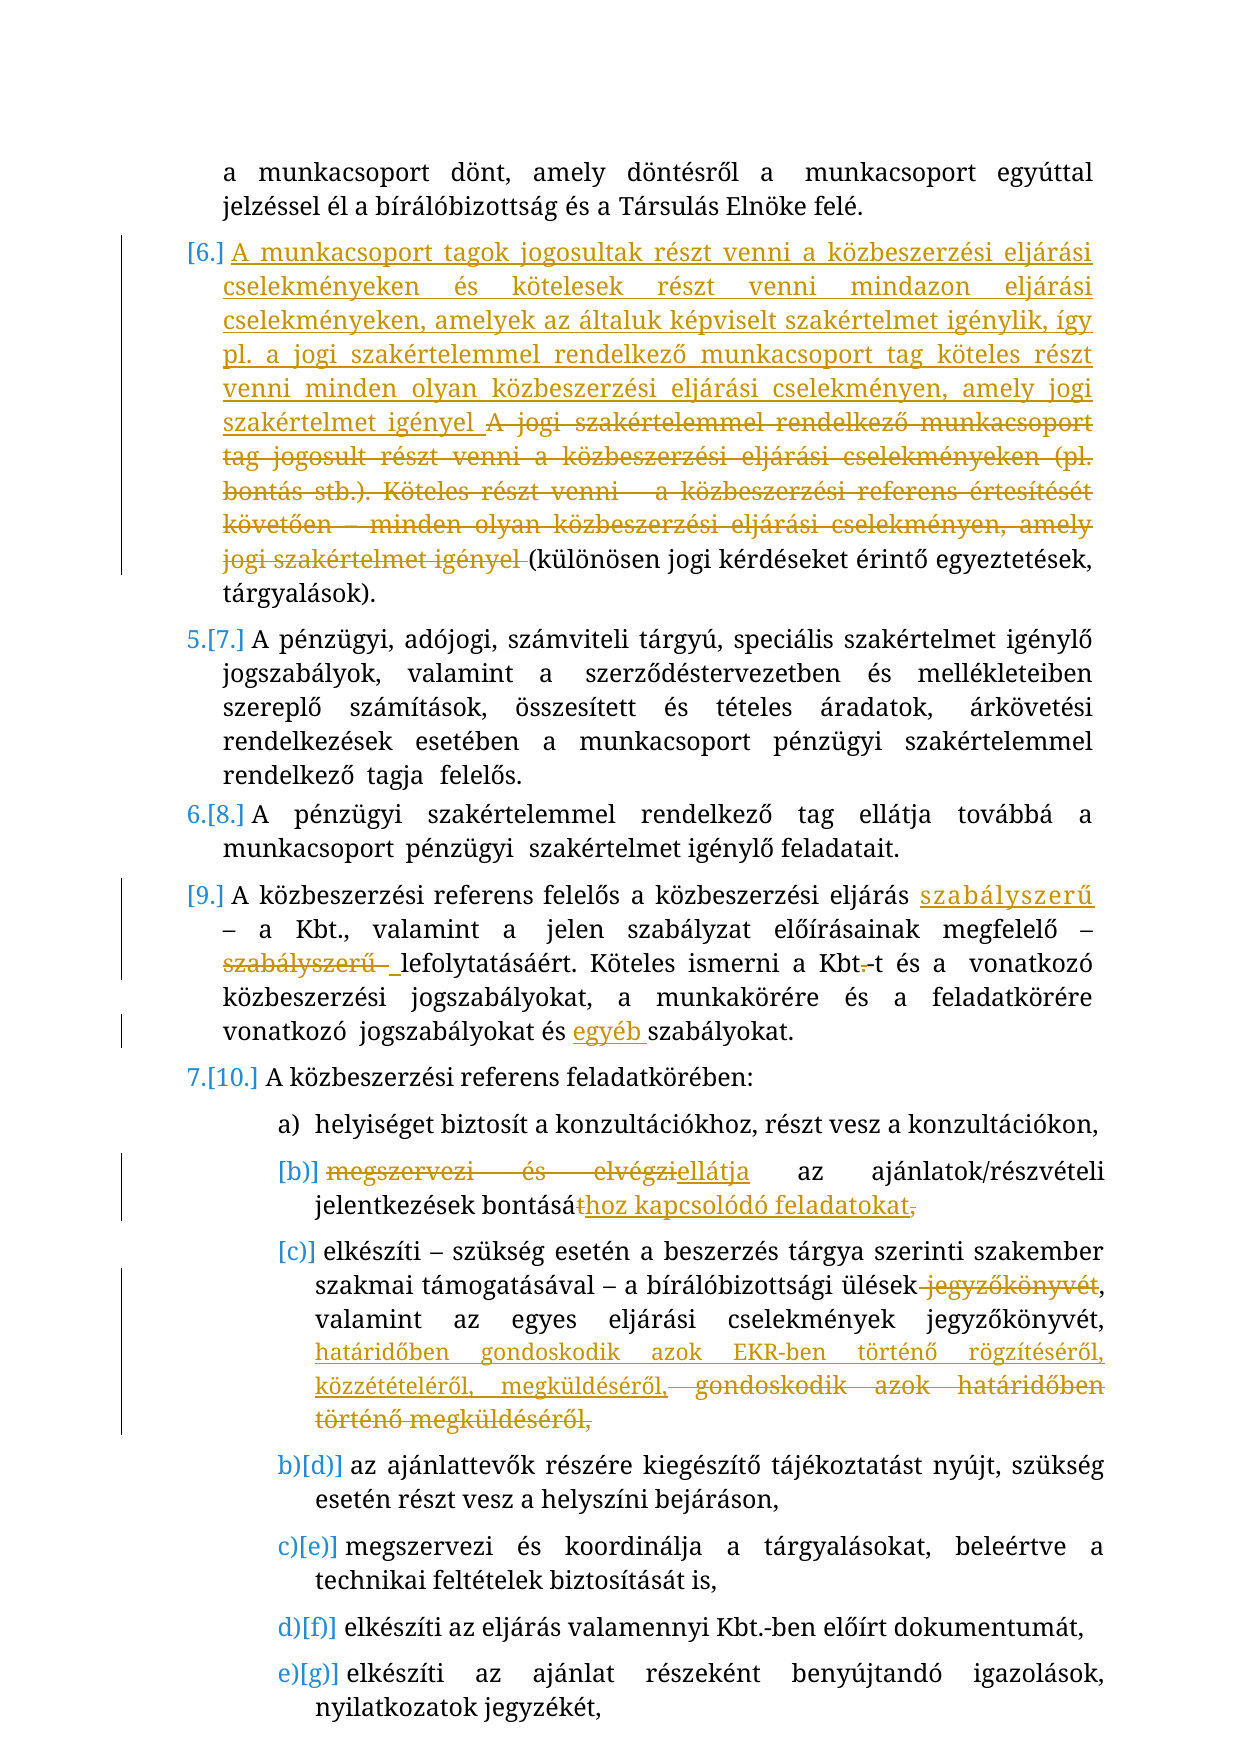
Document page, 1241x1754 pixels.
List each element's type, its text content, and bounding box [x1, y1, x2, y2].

list elkészíti – szükség esetén a beszerzés tárgya szerinti szakember szakmai támogatásával – a bírálóbizottsági ülések, valamint az egyes eljárási cselekmények jegyzőkönyvét, [277, 1234, 1105, 1435]
list A pénzügyi, adójogi, számviteli tárgyú, speciális szakértelmet igénylő jogszabályok, valamint a szerződéstervezetben és mellékleteiben szereplő számítások, összesített és tételes áradatok, árkövetési rendelkezések esetében a munkacsoport pénzügyi szakértelemmel rendelkező tagja felelős. [186, 622, 1093, 792]
list elkészíti az ajánlat részeként benyújtandó igazolások, nyilatkozatok jegyzékét, [277, 1656, 1105, 1724]
list helyiséget biztosít a konzultációkhoz, részt vesz a konzultációkon, [277, 1107, 1105, 1141]
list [186, 154, 1093, 222]
list (különösen jogi kérdéseket érintő egyeztetések, tárgyalások). [186, 235, 1093, 609]
list A közbeszerzési referens felelős a közbeszerzési eljárás – a Kbt., valamint a jelen szabályzat előírásainak megfelelő –lefolytatásáért. Köteles ismerni a Kbt-t és a vonatkozó közbeszerzési jogszabályokat, a munkakörére és a feladatkörére vonatkozó jogszabályokat és szabályokat. [186, 877, 1093, 1048]
list az ajánlatok/részvételi jelentkezések bontásá [277, 1153, 1105, 1221]
list A pénzügyi szakértelemmel rendelkező tag ellátja továbbá a munkacsoport pénzügyi szakértelmet igénylő feladatait. [186, 797, 1092, 865]
list A közbeszerzési referens feladatkörében: [186, 1060, 1093, 1094]
list az ajánlattevők részére kiegészítő tájékoztatást nyújt, szükség esetén részt vesz a helyszíni bejáráson, [277, 1448, 1105, 1516]
list megszervezi és koordinálja a tárgyalásokat, beleértve a technikai feltételek biztosítását is, [277, 1528, 1105, 1597]
list elkészíti az eljárás valamennyi Kbt.-ben előírt dokumentumát, [277, 1609, 1105, 1643]
